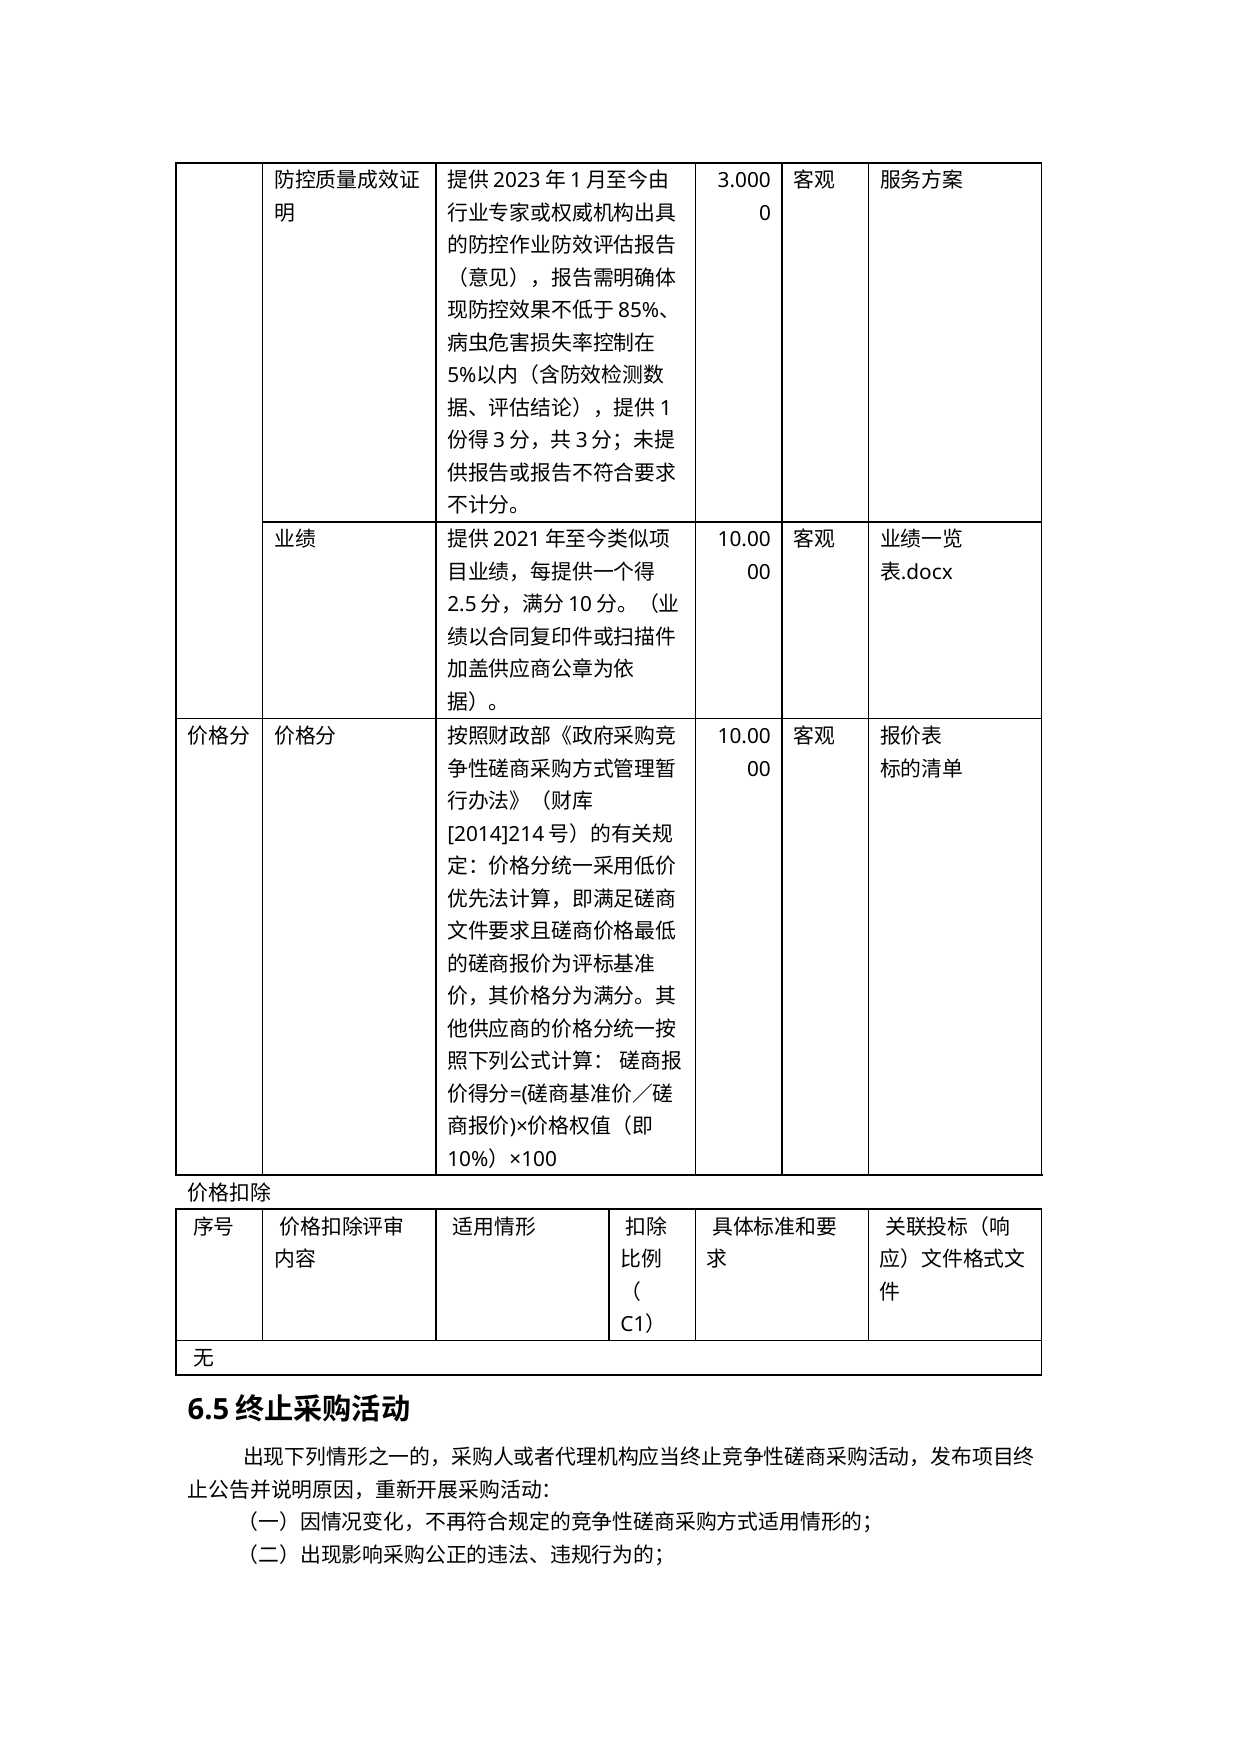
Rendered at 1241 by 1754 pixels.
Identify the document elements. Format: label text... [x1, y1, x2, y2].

table_header 具体标准和要求 [696, 1210, 868, 1340]
table_cell 防控质量成效证明 [263, 164, 435, 521]
table_cell 3.0000 [696, 164, 781, 521]
table_header 适用情形 [437, 1210, 608, 1340]
table_header 价格扣除评审内容 [263, 1210, 435, 1340]
table_cell 无 [177, 1341, 1041, 1374]
table_cell 报价表 标的清单 [869, 719, 1041, 1174]
table_cell 10.0000 [696, 719, 781, 1174]
table_cell 业绩 [263, 523, 435, 718]
table_header 关联投标（响应）文件格式文件 [869, 1210, 1041, 1340]
table_cell 客观 [783, 164, 868, 521]
table_cell 提供2023年1月至今由行业专家或权威机构出具的防控作业防效评估报告（意见），报告需明确体现防控效果不低于85%、病虫危害损失率控制在5%以内（含防效检测数据、评估结论），提供1份得3分，共3分；未提供报告或报告不符合要求不计分。 [437, 164, 695, 521]
table_cell 服务方案 [869, 164, 1041, 521]
table_cell 价格分 [177, 719, 262, 1174]
table_cell 按照财政部《政府采购竞争性磋商采购方式管理暂行办法》（财库[2014]214号）的有关规定：价格分统一采用低价优先法计算，即满足磋商文件要求且磋商价格最低的磋商报价为评标基准价，其价格分为满分。其他供应商的价格分统一按照下列公式计算： 磋商报价得分=(磋商基准价／磋商报价)×价格权值（即10%）×100 [437, 719, 695, 1174]
text 6.5终止采购活动 [187, 1375, 1053, 1440]
table_cell 10.0000 [696, 523, 781, 718]
text 价格扣除 [187, 1176, 1053, 1208]
table_cell 业绩一览表.docx [869, 523, 1041, 718]
text 出现下列情形之一的，采购人或者代理机构应当终止竞争性磋商采购活动，发布项目终止公告并说明原因，重新开展采购活动： [187, 1440, 1053, 1505]
table_cell 客观 [783, 523, 868, 718]
table_cell 提供2021年至今类似项目业绩，每提供一个得2.5分，满分10分。（业绩以合同复印件或扫描件加盖供应商公章为依据）。 [437, 523, 695, 718]
text （二）出现影响采购公正的违法、违规行为的； [187, 1538, 1053, 1570]
table_header 扣除比例（C1） [610, 1210, 695, 1340]
table_header 序号 [177, 1210, 262, 1340]
table_cell 价格分 [263, 719, 435, 1174]
text （一）因情况变化，不再符合规定的竞争性磋商采购方式适用情形的； [187, 1505, 1053, 1538]
table_cell 客观 [783, 719, 868, 1174]
